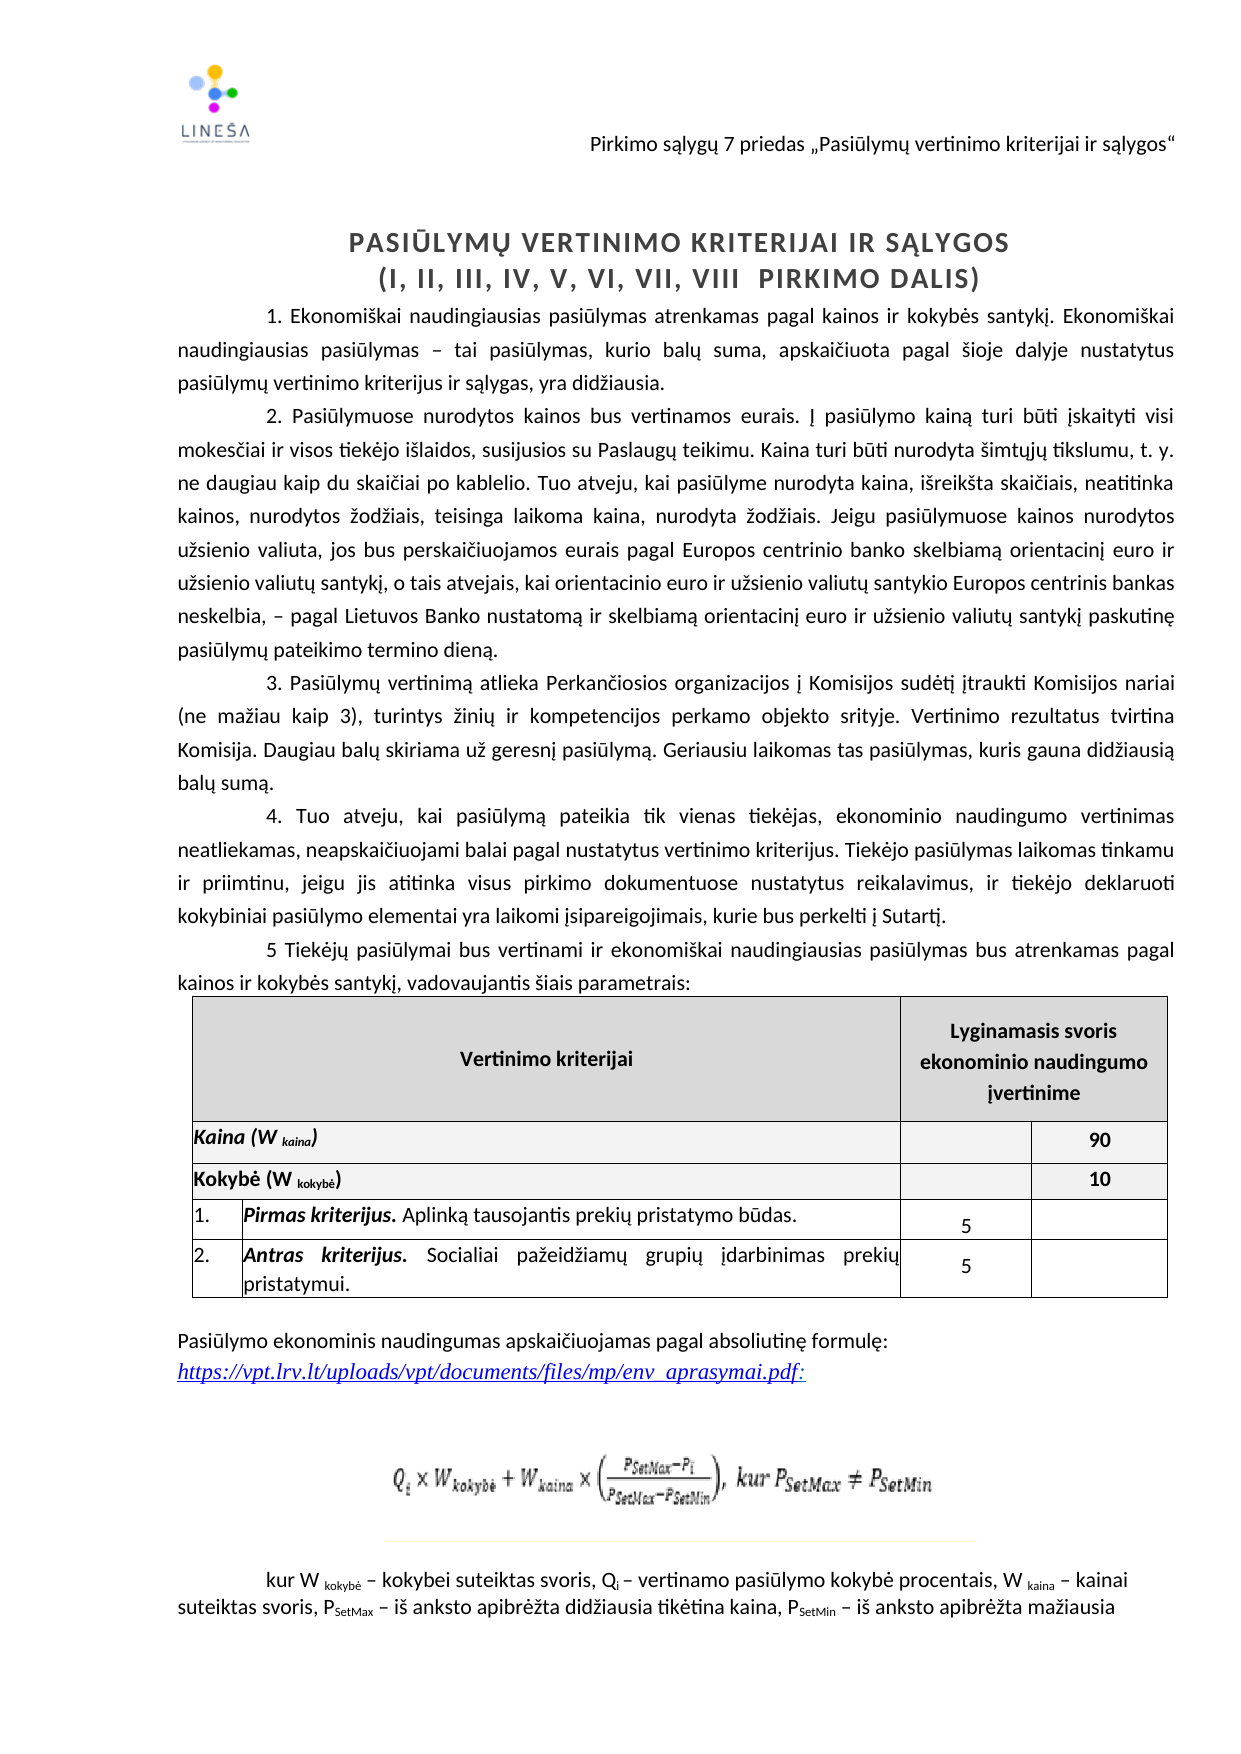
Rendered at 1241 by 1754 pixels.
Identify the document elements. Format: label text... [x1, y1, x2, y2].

table_cell Antras kriterijus. Socialiai pažeidžiamų grupių įdarbinimas prekių pristatymui. [243, 1240, 900, 1297]
table_cell 5 [901, 1240, 1031, 1297]
picture [381, 1434, 978, 1542]
table_cell Pirmas kriterijus. Aplinką tausojantis prekių pristatymo būdas. [243, 1200, 900, 1239]
list Pasiūlymo ekonominis naudingumas apskaičiuojamas pagal absoliutinę formulę: https://vpt.lrv.lt/uploads/vpt/documents/files/mp/env_aprasymai.pdf: [177, 1327, 1181, 1384]
table_cell [1032, 1200, 1167, 1239]
table_cell [901, 1122, 1031, 1162]
table_header Vertinimo kriterijai [193, 997, 900, 1121]
text 3. Pasiūlymų vertinimą atlieka Perkančiosios organizacijos į Komisijos sudėtį įtraukti Komisijos nariai (ne mažiau kaip 3), turintys žinių ir kompetencijos perkamo objekto srityje. Vertinimo rezultatus tvirtina Komisija. Daugiau balų skiriama už geresnį pasiūlymą. Geriausiu laikomas tas pasiūlymas, kuris gauna didžiausią balų sumą. [177, 662, 1176, 796]
table_cell [901, 1164, 1031, 1199]
text 5 Tiekėjų pasiūlymai bus vertinami ir ekonomiškai naudingiausias pasiūlymas bus atrenkamas pagal kainos ir kokybės santykį, vadovaujantis šiais parametrais: [177, 929, 1176, 996]
text 4. Tuo atveju, kai pasiūlymą pateikia tik vienas tiekėjas, ekonominio naudingumo vertinimas neatliekamas, neapskaičiuojami balai pagal nustatytus vertinimo kriterijus. Tiekėjo pasiūlymas laikomas tinkamu ir priimtinu, jeigu jis atitinka visus pirkimo dokumentuose nustatytus reikalavimus, ir tiekėjo deklaruoti kokybiniai pasiūlymo elementai yra laikomi įsipareigojimais, kurie bus perkelti į Sutartį. [177, 796, 1176, 929]
text 1. Ekonomiškai naudingiausias pasiūlymas atrenkamas pagal kainos ir kokybės santykį. Ekonomiškai naudingiausias pasiūlymas – tai pasiūlymas, kurio balų suma, apskaičiuota pagal šioje dalyje nustatytus pasiūlymų vertinimo kriterijus ir sąlygas, yra didžiausia. [177, 296, 1176, 396]
table_cell 10 [1032, 1164, 1167, 1199]
table_header Lyginamasis svoris ekonominio naudingumo įvertinime [901, 997, 1167, 1121]
text 2. Pasiūlymuose nurodytos kainos bus vertinamos eurais. Į pasiūlymo kainą turi būti įskaityti visi mokesčiai ir visos tiekėjo išlaidos, susijusios su Paslaugų teikimu. Kaina turi būti nurodyta šimtųjų tikslumu, t. y. ne daugiau kaip du skaičiai po kablelio. Tuo atveju, kai pasiūlyme nurodyta kaina, išreikšta skaičiais, neatitinka kainos, nurodytos žodžiais, teisinga laikoma kaina, nurodyta žodžiais. Jeigu pasiūlymuose kainos nurodytos užsienio valiuta, jos bus perskaičiuojamos eurais pagal Europos centrinio banko skelbiamą orientacinį euro ir užsienio valiutų santykį, o tais atvejais, kai orientacinio euro ir užsienio valiutų santykio Europos centrinis bankas neskelbia, – pagal Lietuvos Banko nustatomą ir skelbiamą orientacinį euro ir užsienio valiutų santykį paskutinę pasiūlymų pateikimo termino dieną. [177, 396, 1176, 662]
table_cell 2. [193, 1240, 242, 1297]
subtitle PASIŪLYMŲ VERTINIMO KRITERIJAI ir Sąlygos [177, 224, 1181, 260]
table_cell [1032, 1240, 1167, 1297]
text (I, II, III, IV, V, VI, VII, VIII PIRKIMO DALIS) [177, 260, 1181, 296]
table_cell Kaina (W kaina) [193, 1122, 900, 1162]
table_cell 90 [1032, 1122, 1167, 1162]
picture [177, 59, 255, 151]
table_cell Kokybė (W kokybė) [193, 1164, 900, 1199]
table_cell 5 [901, 1200, 1031, 1239]
table_cell 1. [193, 1200, 242, 1239]
